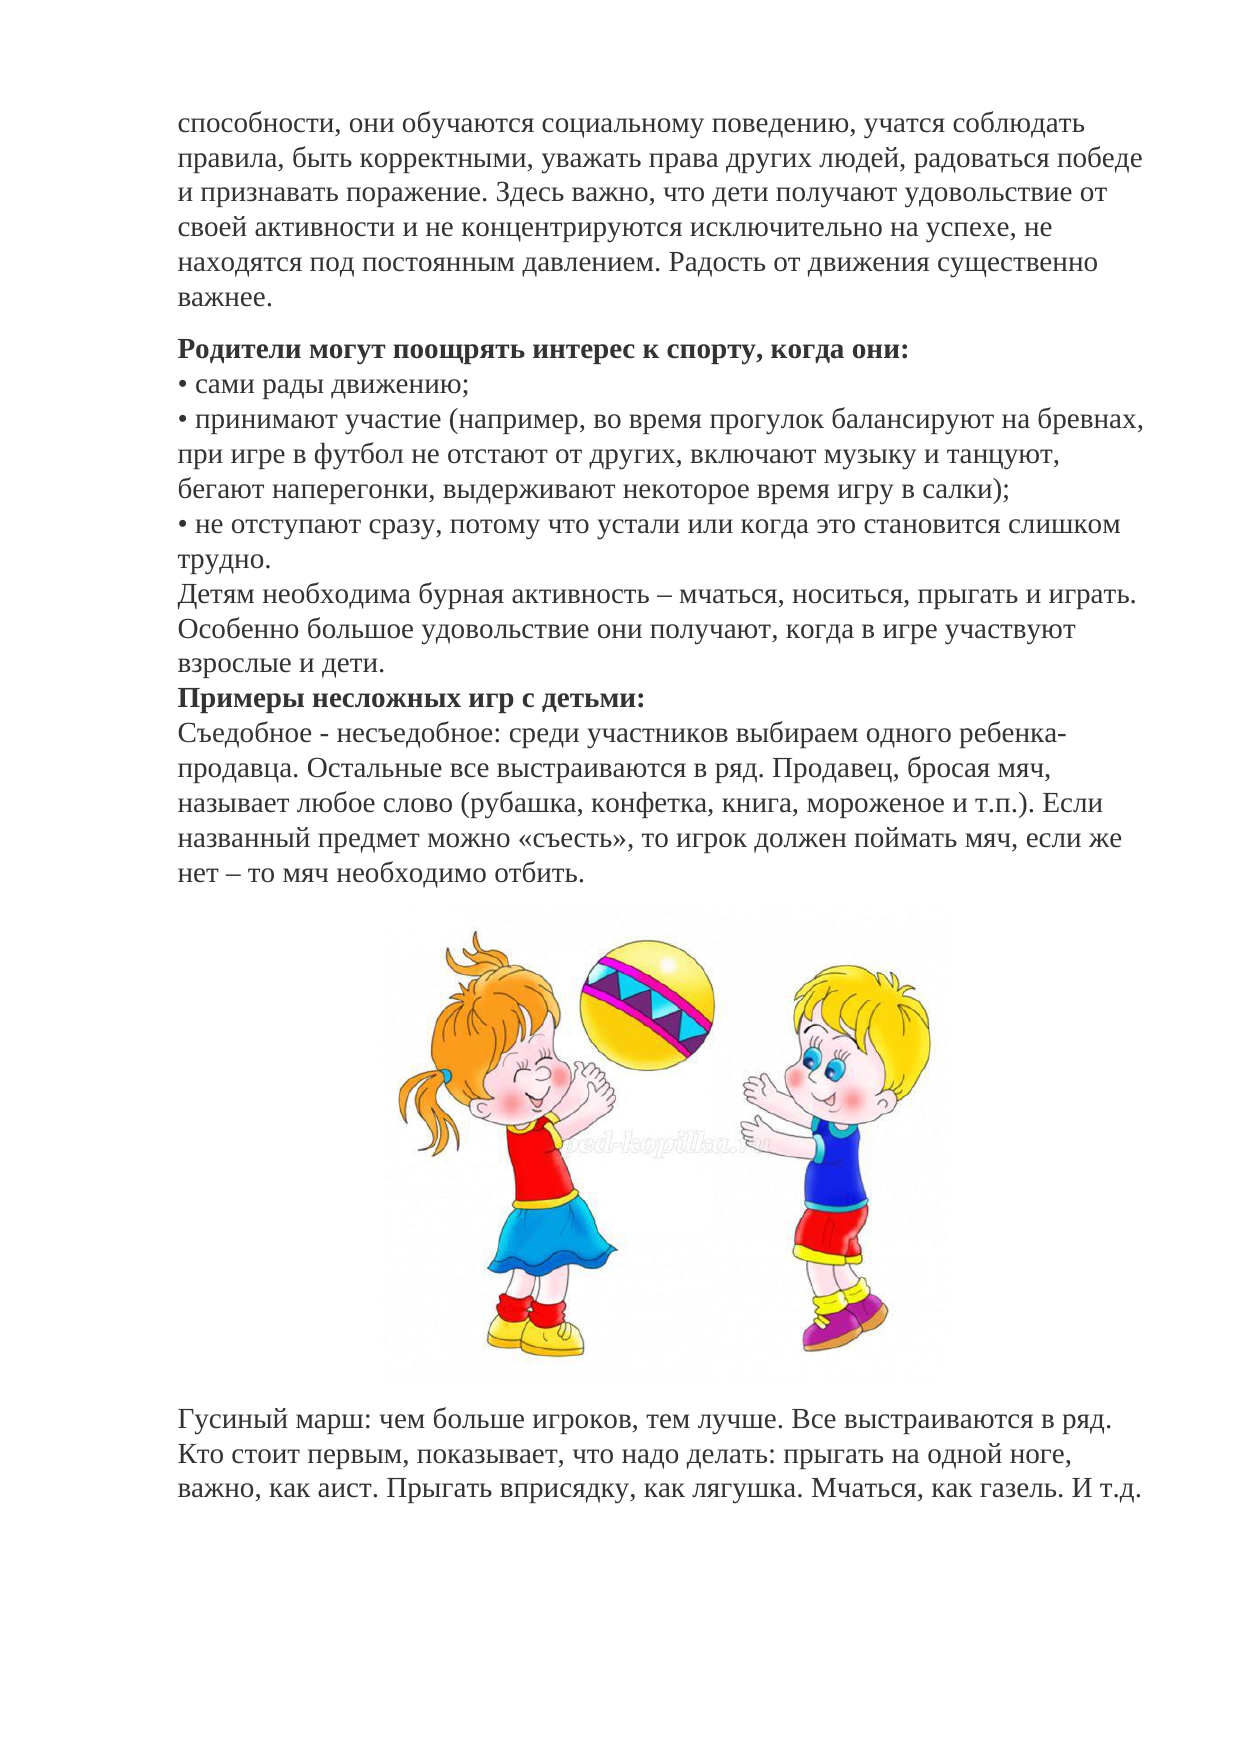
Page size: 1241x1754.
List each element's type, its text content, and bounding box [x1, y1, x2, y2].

text Родители могут поощрять интерес к спорту, когда они: • сами рады движению; • принимают участие (например, во время прогулок балансируют на бревнах, при игре в футбол не отстают от других, включают музыку и танцуют, бегают наперегонки, выдерживают некоторое время игру в салки); • не отступают сразу, потому что устали или когда это становится слишком трудно. Детям необходима бурная активность – мчаться, носиться, прыгать и играть. Особенно большое удовольствие они получают, когда в игре участвуют взрослые и дети. Примеры несложных игр с детьми: Съедобное - несъедобное: среди участников выбираем одного ребенка-продавца. Остальные все выстраиваются в ряд. Продавец, бросая мяч, называет любое слово (рубашка, конфетка, книга, мороженое и т.п.). Если названный предмет можно «съесть», то игрок должен поймать мяч, если же нет – то мяч необходимо отбить. [177, 330, 1152, 888]
text Гусиный марш: чем больше игроков, тем лучше. Все выстраиваются в ряд. Кто стоит первым, показывает, что надо делать: прыгать на одной ноге, важно, как аист. Прыгать вприсядку, как лягушка. Мчаться, как газель. И т.д. [177, 1399, 1152, 1504]
picture [382, 906, 947, 1382]
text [177, 103, 1152, 313]
